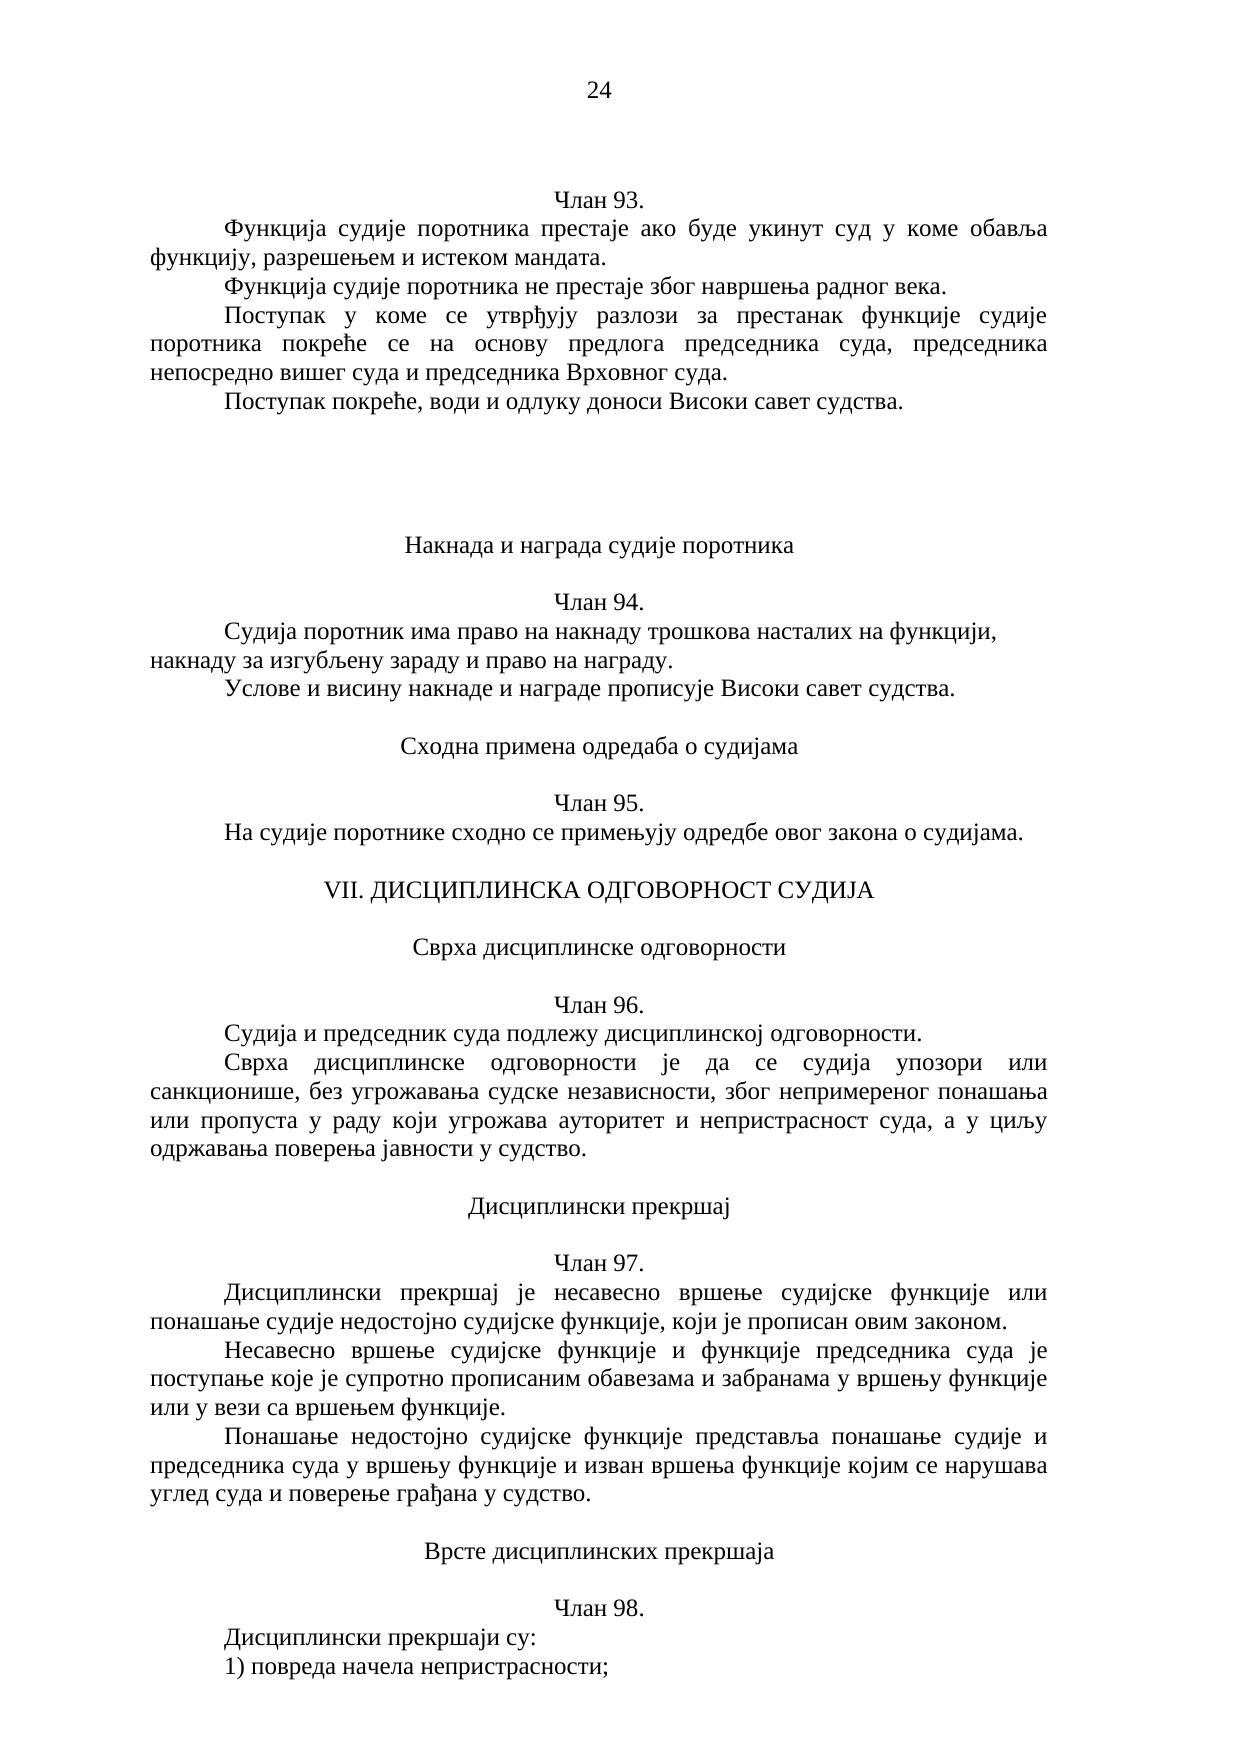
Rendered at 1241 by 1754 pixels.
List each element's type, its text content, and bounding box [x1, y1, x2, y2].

text Сврха дисциплинске одговорности [150, 932, 1048, 961]
text Врсте дисциплинских прекршаја [150, 1536, 1048, 1565]
text Услове и висину накнаде и награде прописује Високи савет судства. [150, 673, 1048, 702]
text Сврха дисциплинске одговорности је да се судија упозори или санкционише, без угрожавања судске независности, због непримереног понашања или пропуста у раду који угрожава ауторитет и непристрасност суда, а у циљу одржавања поверења јавности у судство. [150, 1047, 1048, 1162]
text Судија и председник суда подлежу дисциплинској одговорности. [150, 1018, 1048, 1047]
text Поступак у коме се утврђују разлози за престанак функције судије поротника покреће се на основу предлога председника суда, председника непосредно вишег суда и председника Врховног суда. [150, 300, 1048, 386]
text Понашање недостојно судијске функције представља понашање судије и председника суда у вршењу функције и изван вршења функције којим се нарушава углед суда и поверење грађана у судство. [150, 1421, 1048, 1507]
text Члан 95. [150, 788, 1048, 817]
text Члан 94. [150, 587, 1048, 616]
text Сходна примена одредаба о судијама [150, 731, 1048, 760]
text На судије поротнике сходно се примењују одредбе овог закона о судијама. [150, 817, 1048, 846]
text Члан 93. [150, 185, 1048, 213]
text VII. ДИСЦИПЛИНСКА ОДГОВОРНОСТ СУДИЈА [150, 875, 1048, 903]
text Поступак покреће, води и одлуку доноси Високи савет судства. [150, 386, 1048, 415]
text Члан 97. [150, 1248, 1048, 1277]
text 1) повреда начела непристрасности; [150, 1651, 1048, 1680]
text Дисциплински прекршај [150, 1191, 1048, 1220]
text Дисциплински прекршаји су: [150, 1622, 1048, 1651]
text Накнада и награда судије поротника [150, 530, 1048, 558]
text Функција судије поротника не престаје због навршења радног века. [150, 271, 1048, 300]
text Несавесно вршење судијске функције и функције председника суда је поступање које је супротно прописаним обавезама и забранама у вршењу функције или у вези са вршењем функције. [150, 1335, 1048, 1421]
text Члан 98. [150, 1593, 1048, 1622]
text Члан 96. [150, 990, 1048, 1018]
text Дисциплински прекршај је несавесно вршење судијске функције или понашање судије недостојно судијске функције, који је прописан овим законом. [150, 1277, 1048, 1335]
text Судија поротник има право на накнаду трошкова насталих на функцији, накнаду за изгубљену зараду и право на награду. [150, 616, 1048, 673]
text Функција судије поротника престаје ако буде укинут суд у коме обавља функцију, разрешењем и истеком мандата. [150, 213, 1048, 271]
